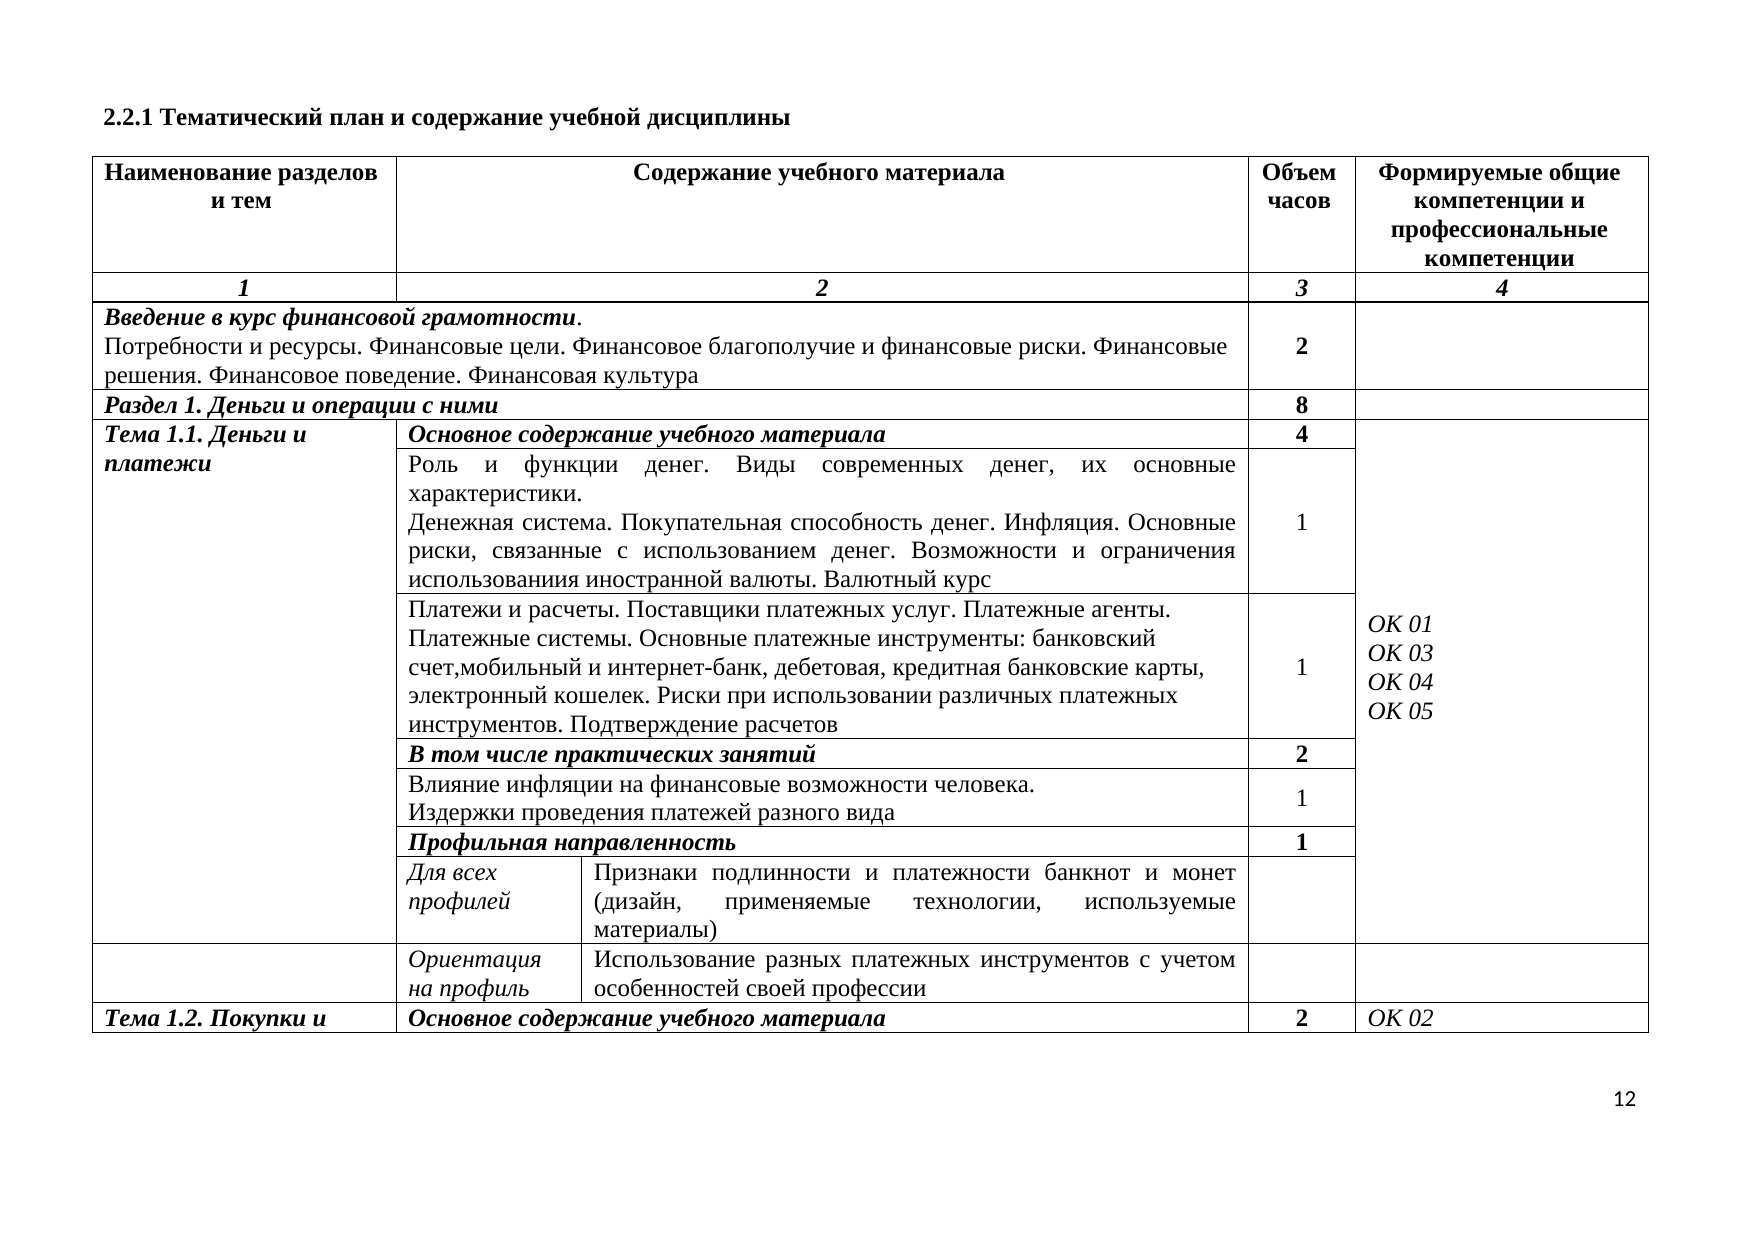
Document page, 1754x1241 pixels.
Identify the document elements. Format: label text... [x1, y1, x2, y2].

table_header Формируемые общие компетенции и профессиональные компетенции [1356, 157, 1648, 272]
table_cell 1 [1249, 827, 1355, 856]
table_cell [1356, 390, 1648, 418]
table_cell Платежи и расчеты. Поставщики платежных услуг. Платежные агенты. Платежные системы. Основные платежные инструменты: банковский счет,мобильный и интернет-банк, дебетовая, кредитная банковские карты, электронный кошелек. Риски при использовании различных платежных инструментов. Подтверждение расчетов [397, 594, 1248, 738]
table_cell [1249, 944, 1355, 1002]
table_header Содержание учебного материала [397, 157, 1248, 272]
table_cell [93, 1003, 396, 1032]
table_cell 2 [1249, 303, 1355, 389]
table_cell Для всех профилей [397, 857, 581, 943]
table_cell 2 [1249, 739, 1355, 768]
table_cell [1356, 303, 1648, 389]
table_cell 1 [93, 273, 396, 301]
table_cell Роль и функции денег. Виды современных денег, их основные характеристики. Денежная система. Покупательная способность денег. Инфляция. Основные риски, связанные с использованием денег. Возможности и ограничения использованиия иностранной валюты. Валютный курс [397, 449, 1248, 593]
table_cell Раздел 1. Деньги и операции с ними [93, 390, 1248, 418]
table_cell Тема 1.1. Деньги и платежи [93, 420, 396, 943]
table_header Объем часов [1249, 157, 1355, 272]
table_cell 4 [1249, 420, 1355, 448]
table_cell 3 [1249, 273, 1355, 301]
table_cell [93, 944, 396, 1002]
table_cell 1 [1249, 449, 1355, 593]
table_cell Основное содержание учебного материала [397, 420, 1248, 448]
table_cell Введение в курс финансовой грамотности. Потребности и ресурсы. Финансовые цели. Финансовое благополучие и финансовые риски. Финансовые решения. Финансовое поведение. Финансовая культура [93, 303, 1248, 389]
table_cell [1356, 1003, 1648, 1032]
table_cell Использование разных платежных инструментов с учетом особенностей своей профессии [582, 944, 1248, 1002]
table_cell 1 [1249, 769, 1355, 826]
table_cell Ориентация на профиль [397, 944, 581, 1002]
table_cell Влияние инфляции на финансовые возможности человека. Издержки проведения платежей разного вида [397, 769, 1248, 826]
table_cell Профильная направленность [397, 827, 1248, 856]
table_cell Признаки подлинности и платежности банкнот и монет (дизайн, применяемые технологии, используемые материалы) [582, 857, 1248, 943]
table_cell В том числе практических занятий [397, 739, 1248, 768]
table_cell 4 [1356, 273, 1648, 301]
table_cell [1356, 944, 1648, 1002]
table_cell ОК 01 ОК 03 ОК 04 ОК 05 [1356, 420, 1648, 943]
table_cell Основное содержание учебного материала [397, 1003, 1248, 1032]
table_cell 2 [1249, 1003, 1355, 1032]
table_cell [1249, 857, 1355, 943]
table_header Наименование разделов и тем [93, 157, 396, 272]
table_cell 1 [1249, 594, 1355, 738]
text 2.2.1 Тематический план и содержание учебной дисциплины [103, 102, 1636, 131]
table_cell 8 [1249, 390, 1355, 418]
table_cell 2 [397, 273, 1248, 301]
